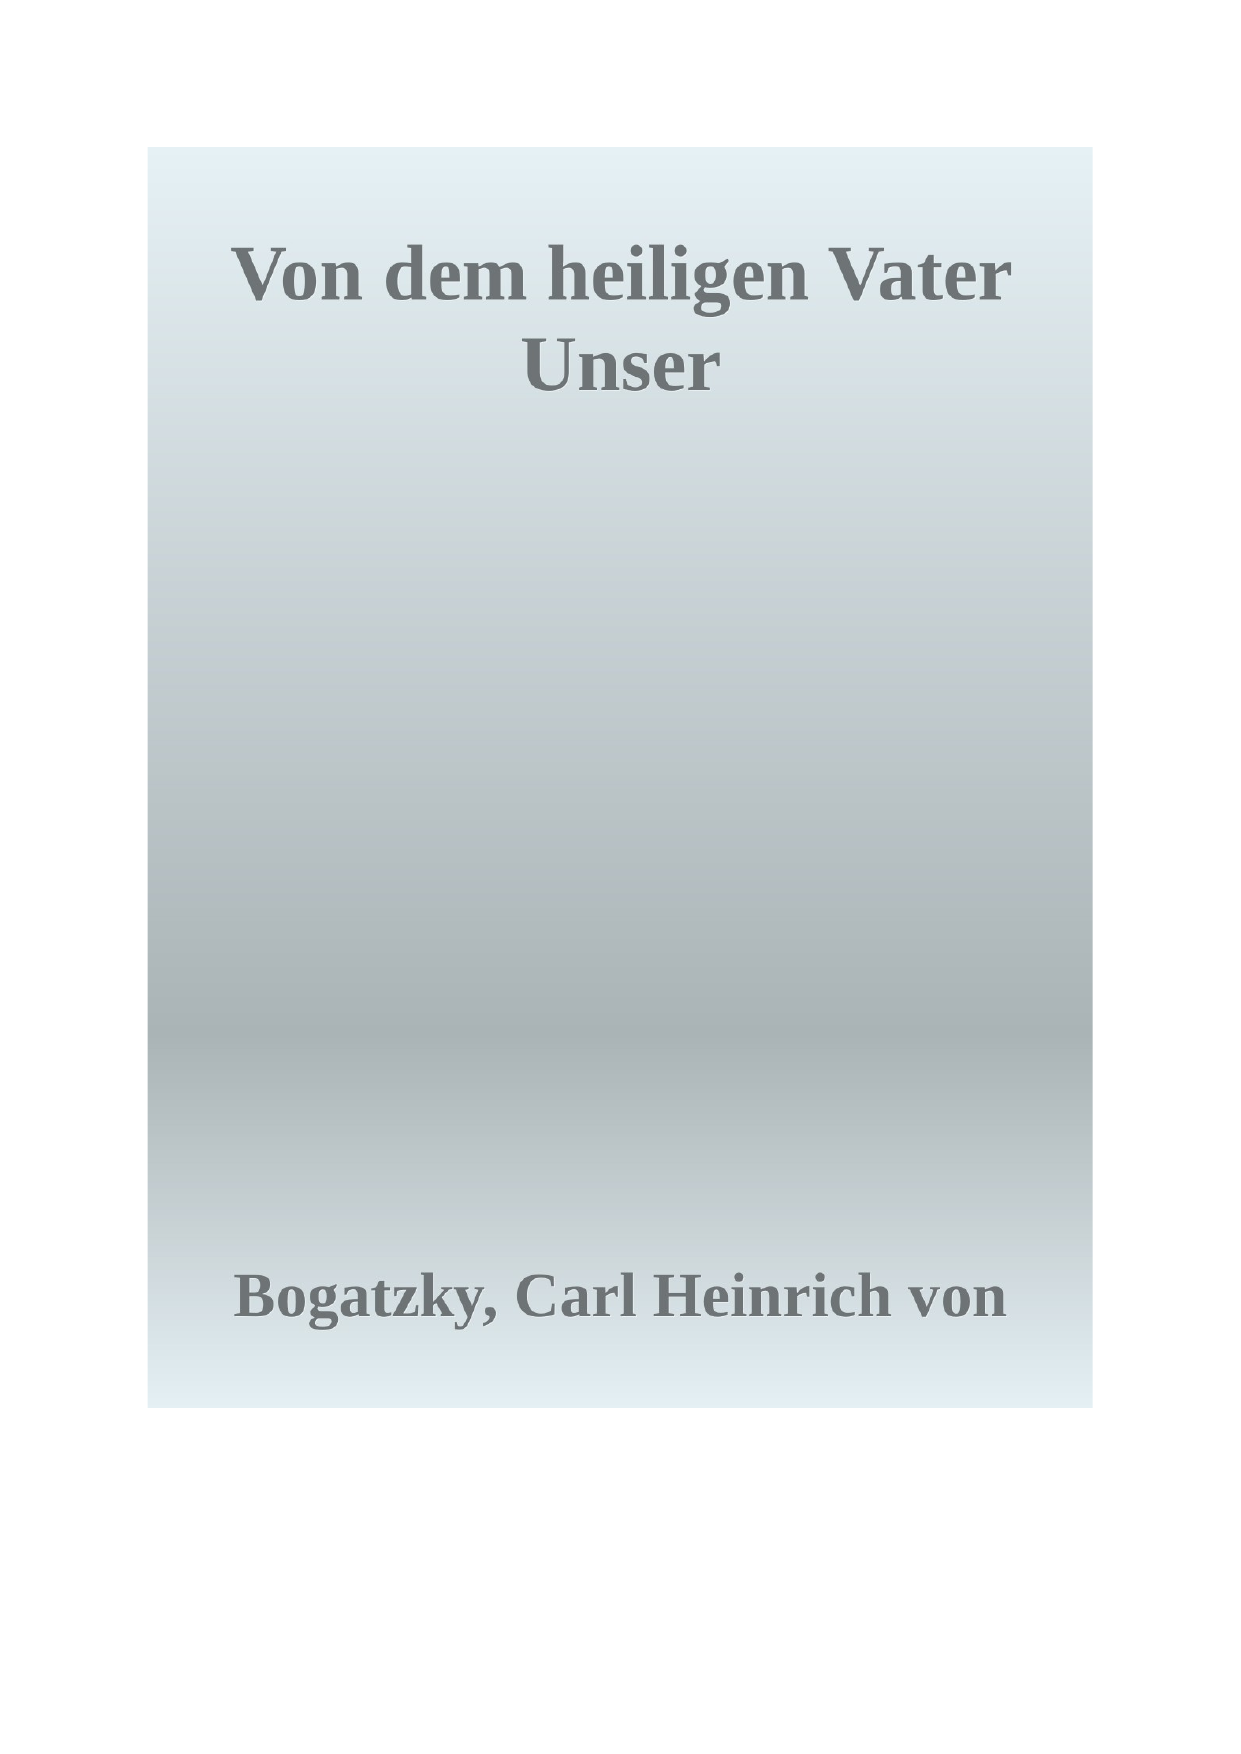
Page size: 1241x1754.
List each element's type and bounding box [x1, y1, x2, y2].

picture [147, 147, 1093, 1408]
